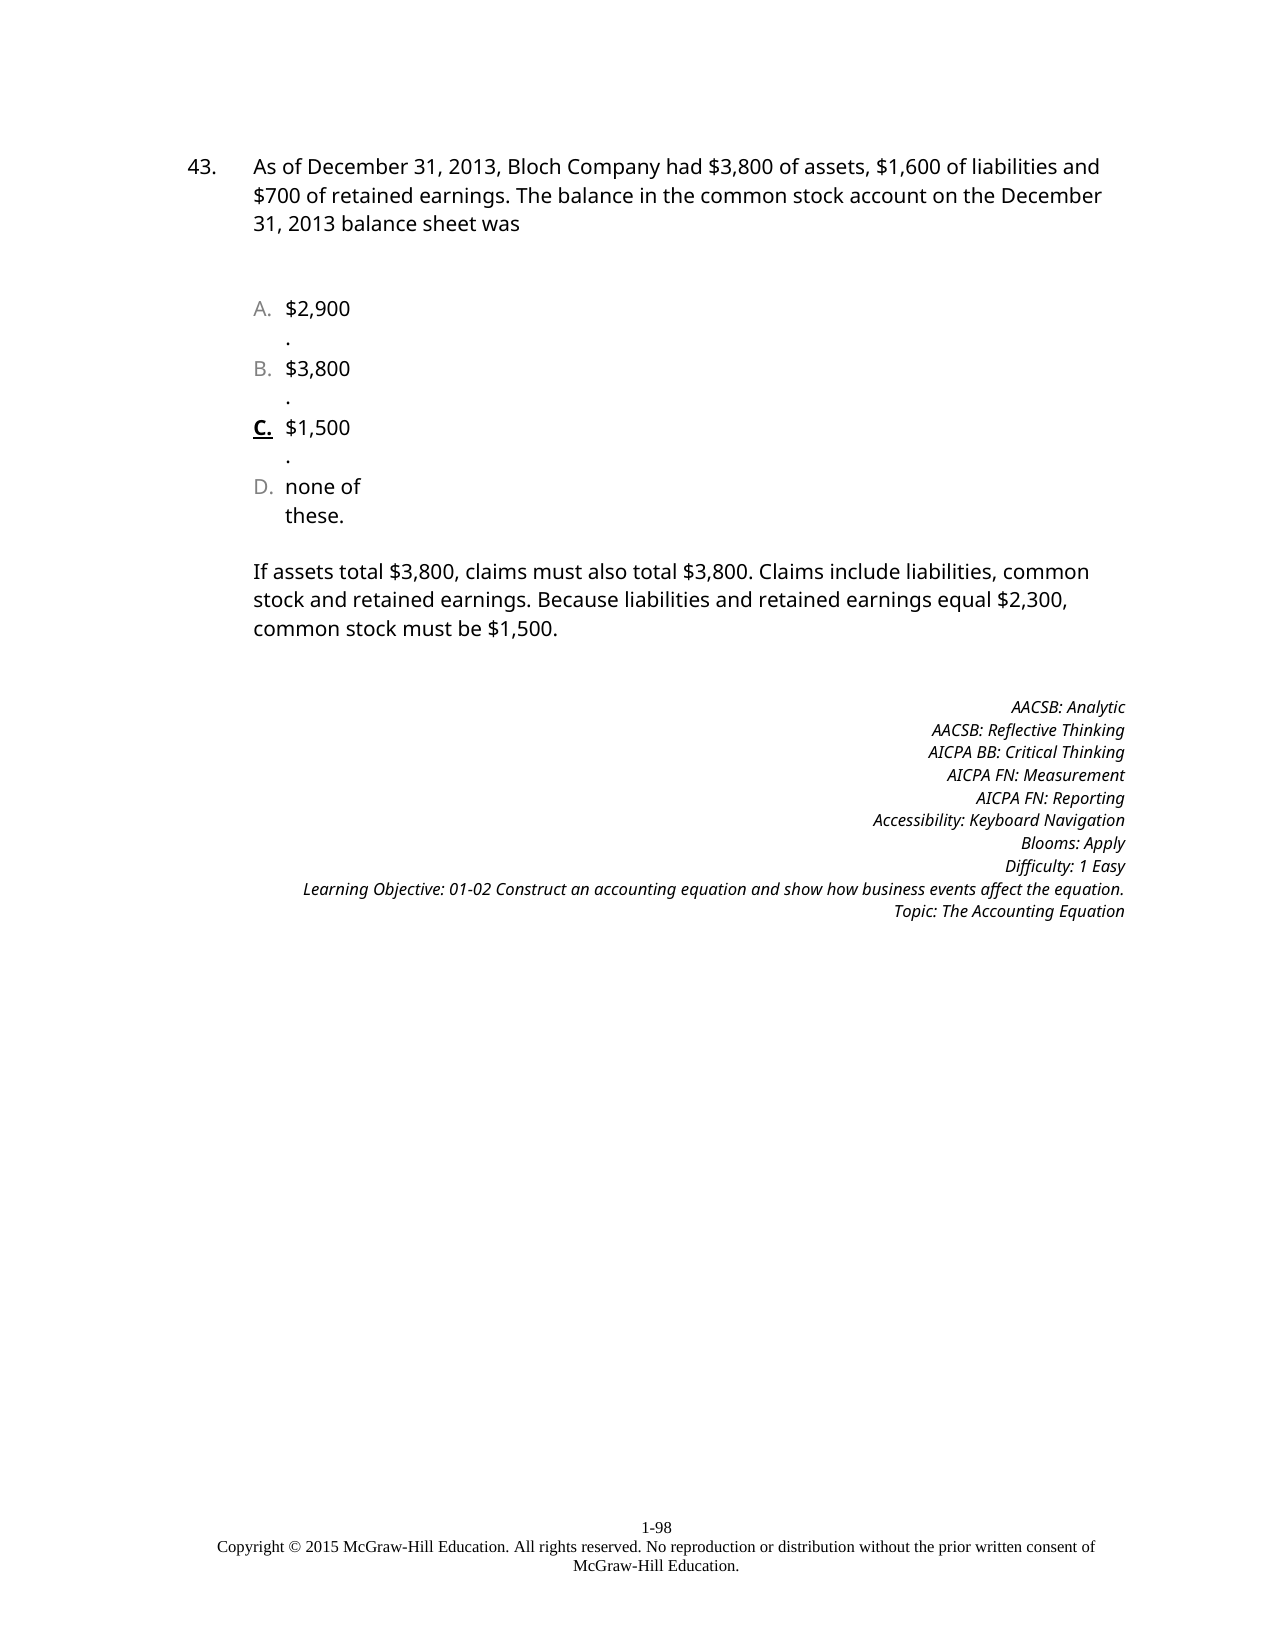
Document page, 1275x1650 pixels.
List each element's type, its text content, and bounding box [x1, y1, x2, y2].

table_header AACSB: Analytic AACSB: Reflective Thinking AICPA BB: Critical Thinking AICPA FN: Measurement AICPA FN: Reporting Accessibility: Keyboard Navigation Blooms: Apply Difficulty: 1 Easy Learning Objective: 01-02 Construct an accounting equation and show how business events affect the equation. Topic: The Accounting Equation [188, 696, 1125, 945]
table_header 43. [188, 153, 253, 670]
table_header As of December 31, 2013, Bloch Company had $3,800 of assets, $1,600 of liabilities and $700 of retained earnings. The balance in the common stock account on the December 31, 2013 balance sheet was If assets total $3,800, claims must also total $3,800. Claims include liabilities, common stock and retained earnings. Because liabilities and retained earnings equal $2,300, common stock must be $1,500. [253, 153, 1125, 670]
